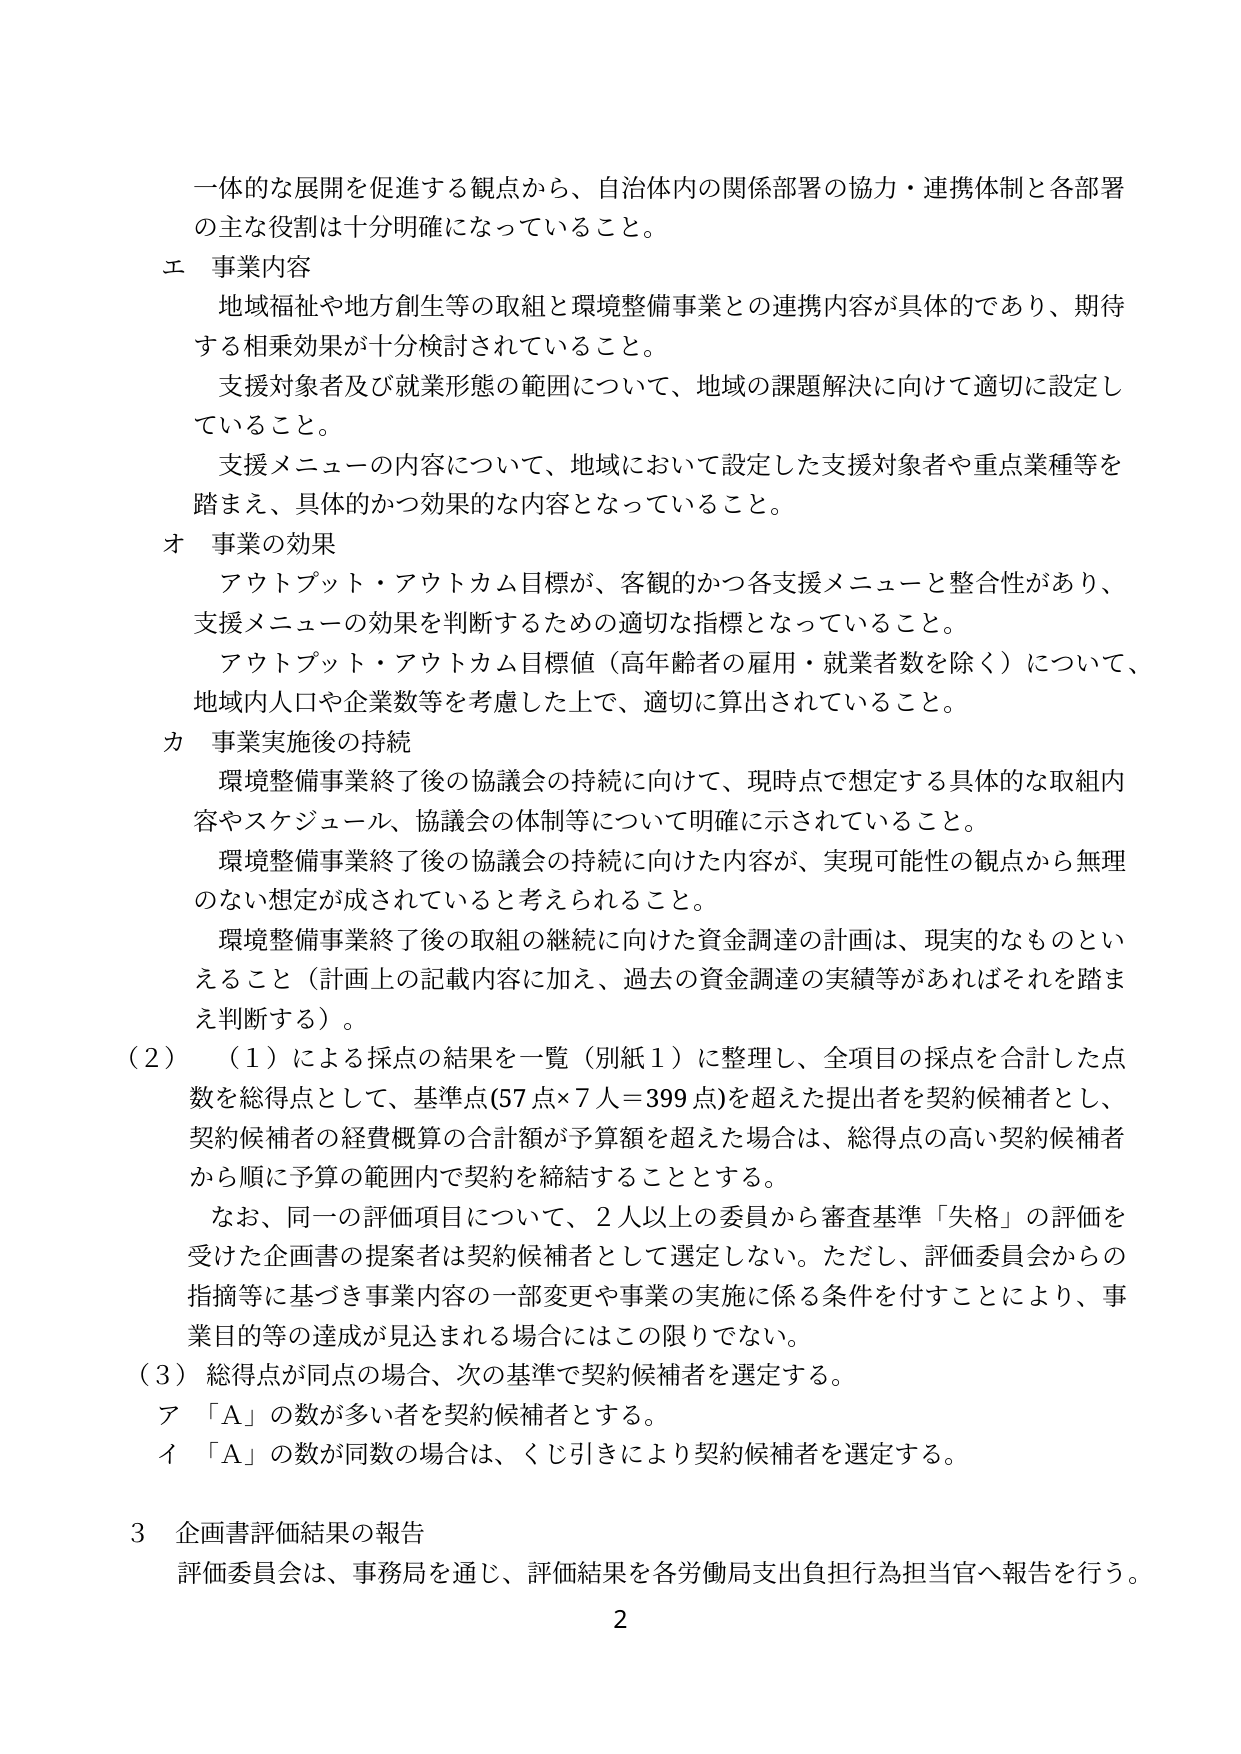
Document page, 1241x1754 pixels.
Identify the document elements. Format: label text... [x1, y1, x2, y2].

text アウトプット・アウトカム目標が、客観的かつ各支援メニューと整合性があり、支援メニューの効果を判断するための適切な指標となっていること。 [193, 562, 1128, 642]
text オ 事業の効果 [161, 523, 1128, 562]
text 地域福祉や地方創生等の取組と環境整備事業との連携内容が具体的であり、期待する相乗効果が十分検討されていること。 [193, 285, 1128, 364]
text エ 事業内容 [161, 246, 1128, 285]
text なお、同一の評価項目について、２人以上の委員から審査基準「失格」の評価を受けた企画書の提案者は契約候補者として選定しない。ただし、評価委員会からの指摘等に基づき事業内容の一部変更や事業の実施に係る条件を付すことにより、事業目的等の達成が見込まれる場合にはこの限りでない。 [187, 1196, 1128, 1354]
text ３ 企画書評価結果の報告 [125, 1512, 1128, 1552]
text イ 「Ａ」の数が同数の場合は、くじ引きにより契約候補者を選定する。 [125, 1433, 1128, 1473]
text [193, 167, 1128, 246]
text アウトプット・アウトカム目標値（高年齢者の雇用・就業者数を除く）について、地域内人口や企業数等を考慮した上で、適切に算出されていること。 [193, 642, 1128, 721]
text ア 「Ａ」の数が多い者を契約候補者とする。 [125, 1394, 1128, 1433]
text （２） （１）による採点の結果を一覧（別紙１）に整理し、全項目の採点を合計した点数を総得点として、基準点(57点×７人＝399点)を超えた提出者を契約候補者とし、契約候補者の経費概算の合計額が予算額を超えた場合は、総得点の高い契約候補者から順に予算の範囲内で契約を締結することとする。 [114, 1037, 1128, 1196]
text 支援メニューの内容について、地域において設定した支援対象者や重点業種等を踏まえ、具体的かつ効果的な内容となっていること。 [193, 444, 1128, 523]
text 環境整備事業終了後の協議会の持続に向けた内容が、実現可能性の観点から無理のない想定が成されていると考えられること。 [193, 839, 1128, 919]
text 環境整備事業終了後の取組の継続に向けた資金調達の計画は、現実的なものといえること（計画上の記載内容に加え、過去の資金調達の実績等があればそれを踏まえ判断する）。 [193, 919, 1128, 1037]
text 環境整備事業終了後の協議会の持続に向けて、現時点で想定する具体的な取組内容やスケジュール、協議会の体制等について明確に示されていること。 [193, 760, 1128, 839]
text 支援対象者及び就業形態の範囲について、地域の課題解決に向けて適切に設定していること。 [193, 364, 1128, 444]
text （３） 総得点が同点の場合、次の基準で契約候補者を選定する。 [125, 1354, 1128, 1394]
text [145, 1552, 1128, 1592]
text カ 事業実施後の持続 [161, 721, 1128, 760]
